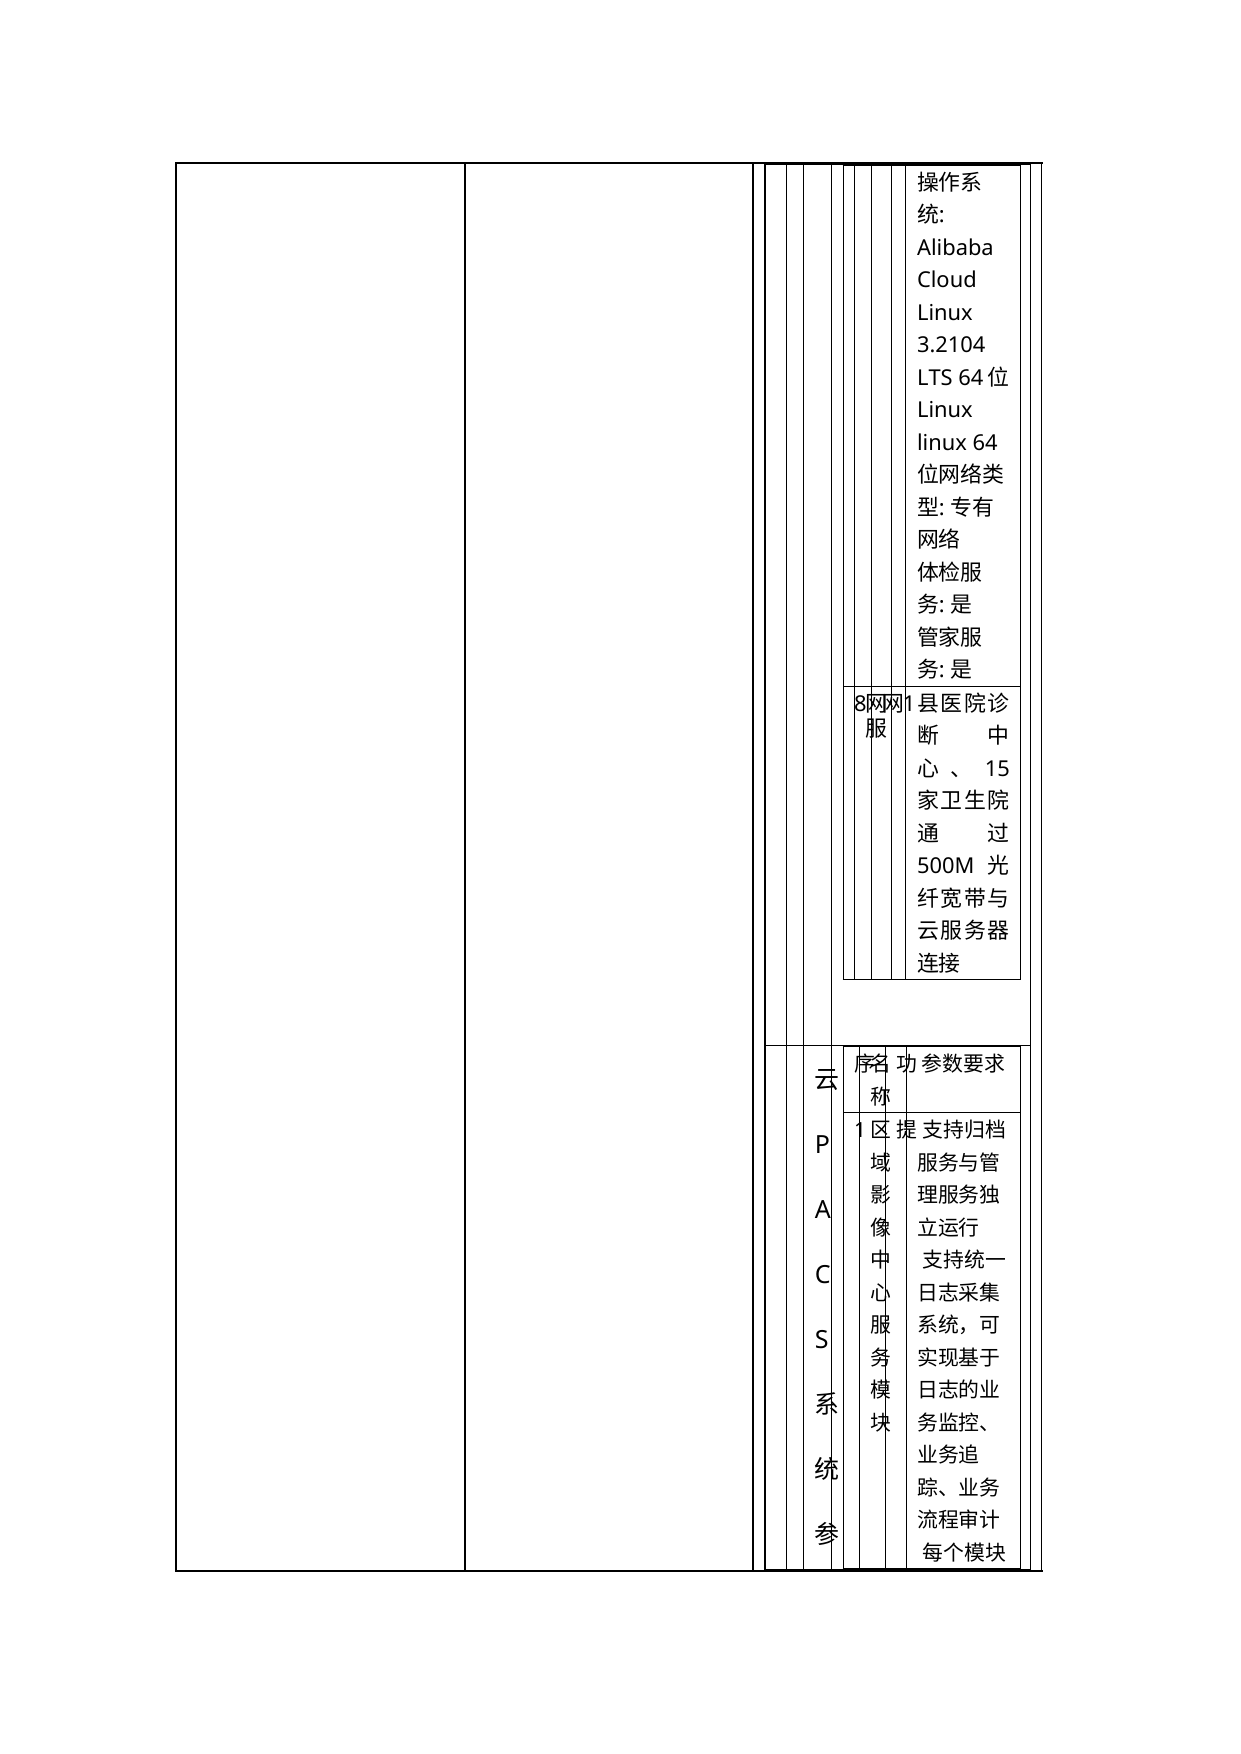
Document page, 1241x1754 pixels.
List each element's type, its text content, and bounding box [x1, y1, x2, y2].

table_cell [1031, 164, 1041, 1570]
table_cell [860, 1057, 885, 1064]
table_cell 标的名称：周至县人民医院区域远程影像建设项目 [907, 1047, 1020, 1112]
table_cell [466, 164, 752, 1570]
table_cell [804, 165, 831, 1045]
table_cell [844, 1113, 859, 1568]
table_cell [754, 164, 764, 1570]
table_cell 1 [177, 164, 464, 1570]
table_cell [766, 1046, 786, 1569]
table_cell 标的名称：周至县人民医院区域远程影像建设项目 [832, 165, 1030, 1045]
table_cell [886, 1113, 906, 1568]
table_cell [832, 1046, 843, 1569]
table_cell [766, 165, 786, 1045]
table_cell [907, 1113, 1020, 1568]
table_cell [860, 1113, 885, 1568]
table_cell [787, 165, 803, 1045]
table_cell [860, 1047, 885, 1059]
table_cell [1021, 1046, 1030, 1569]
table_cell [804, 1046, 831, 1569]
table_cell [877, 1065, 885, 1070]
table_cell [787, 1046, 803, 1569]
